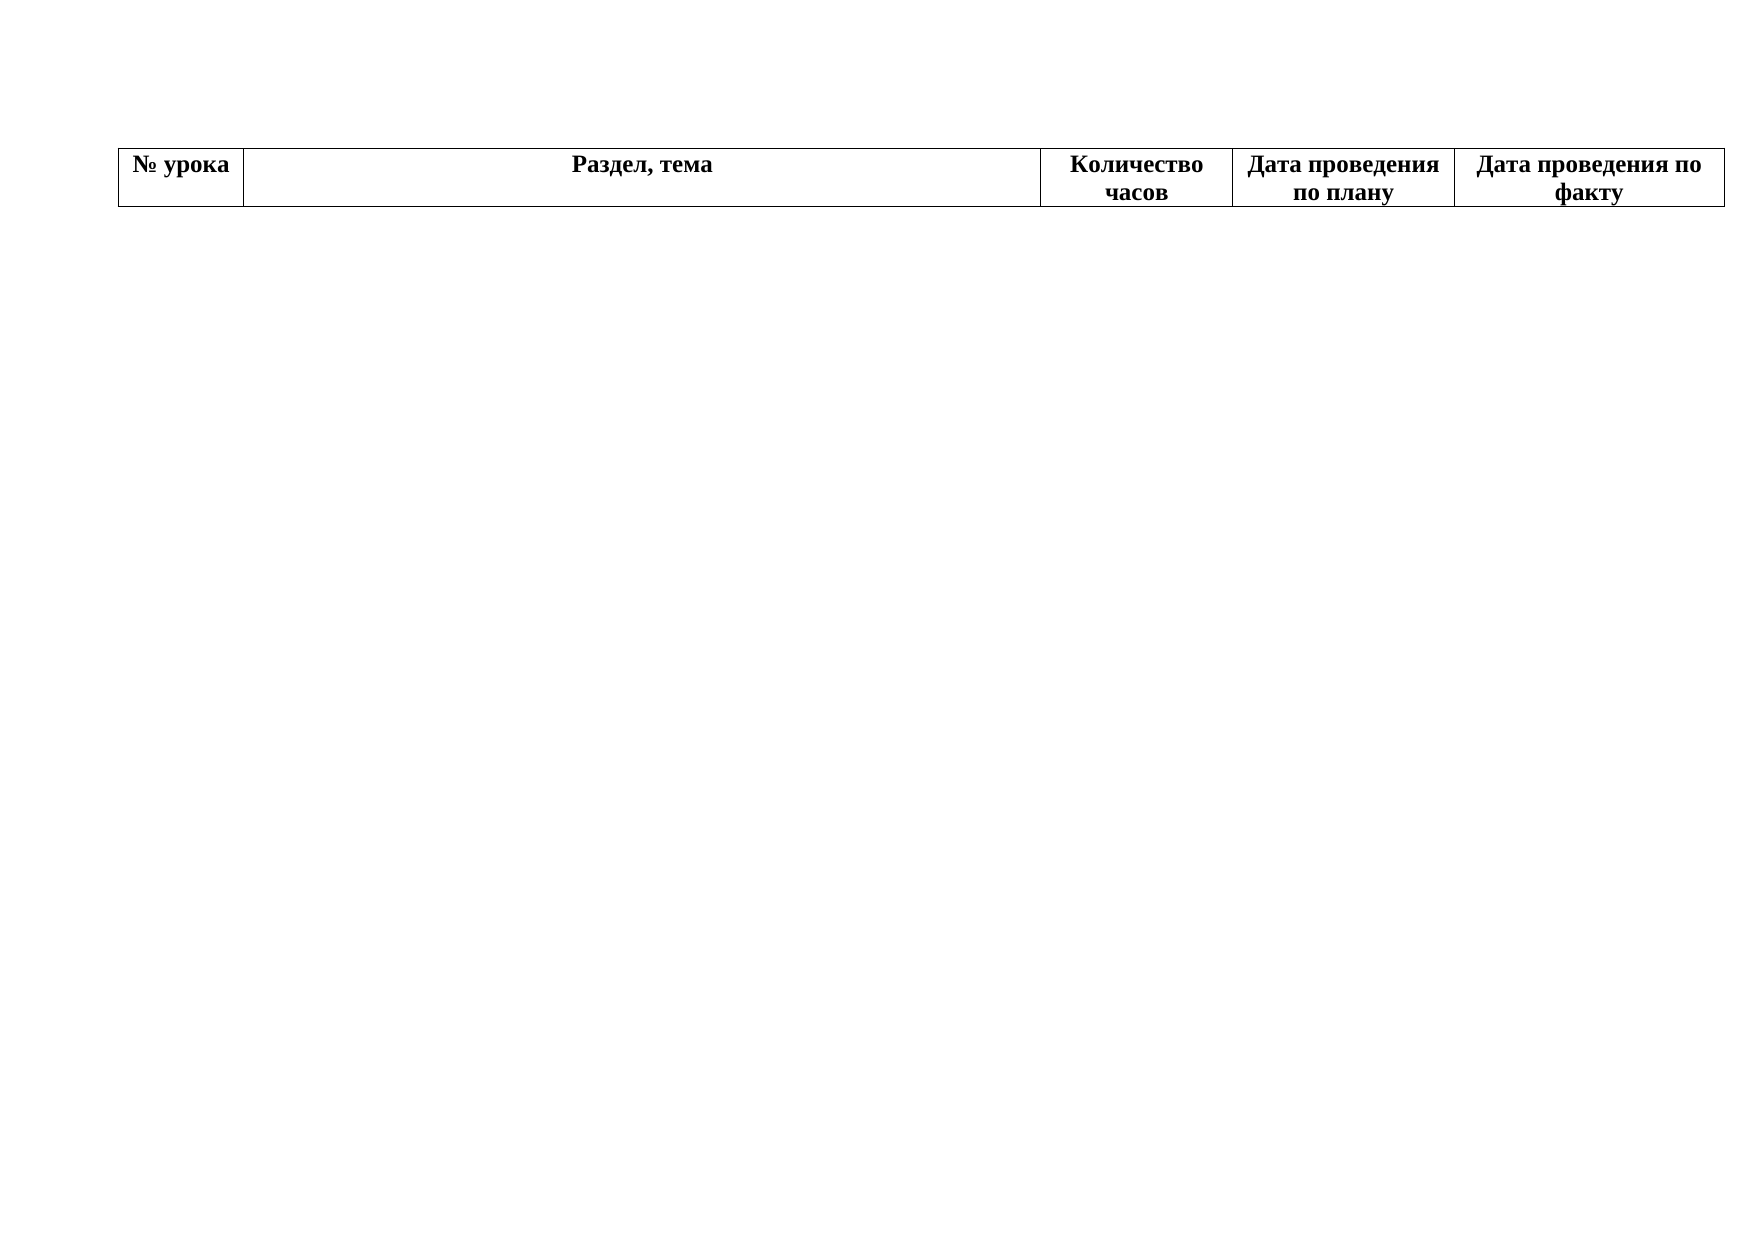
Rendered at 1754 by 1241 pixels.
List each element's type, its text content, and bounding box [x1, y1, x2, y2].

table_header Дата проведения по факту [1455, 149, 1724, 206]
table_header Количество часов [1041, 149, 1232, 206]
table_header Дата проведения по плану [1233, 149, 1454, 206]
table_header № урока [119, 149, 243, 206]
table_header Раздел, тема [244, 149, 1040, 206]
